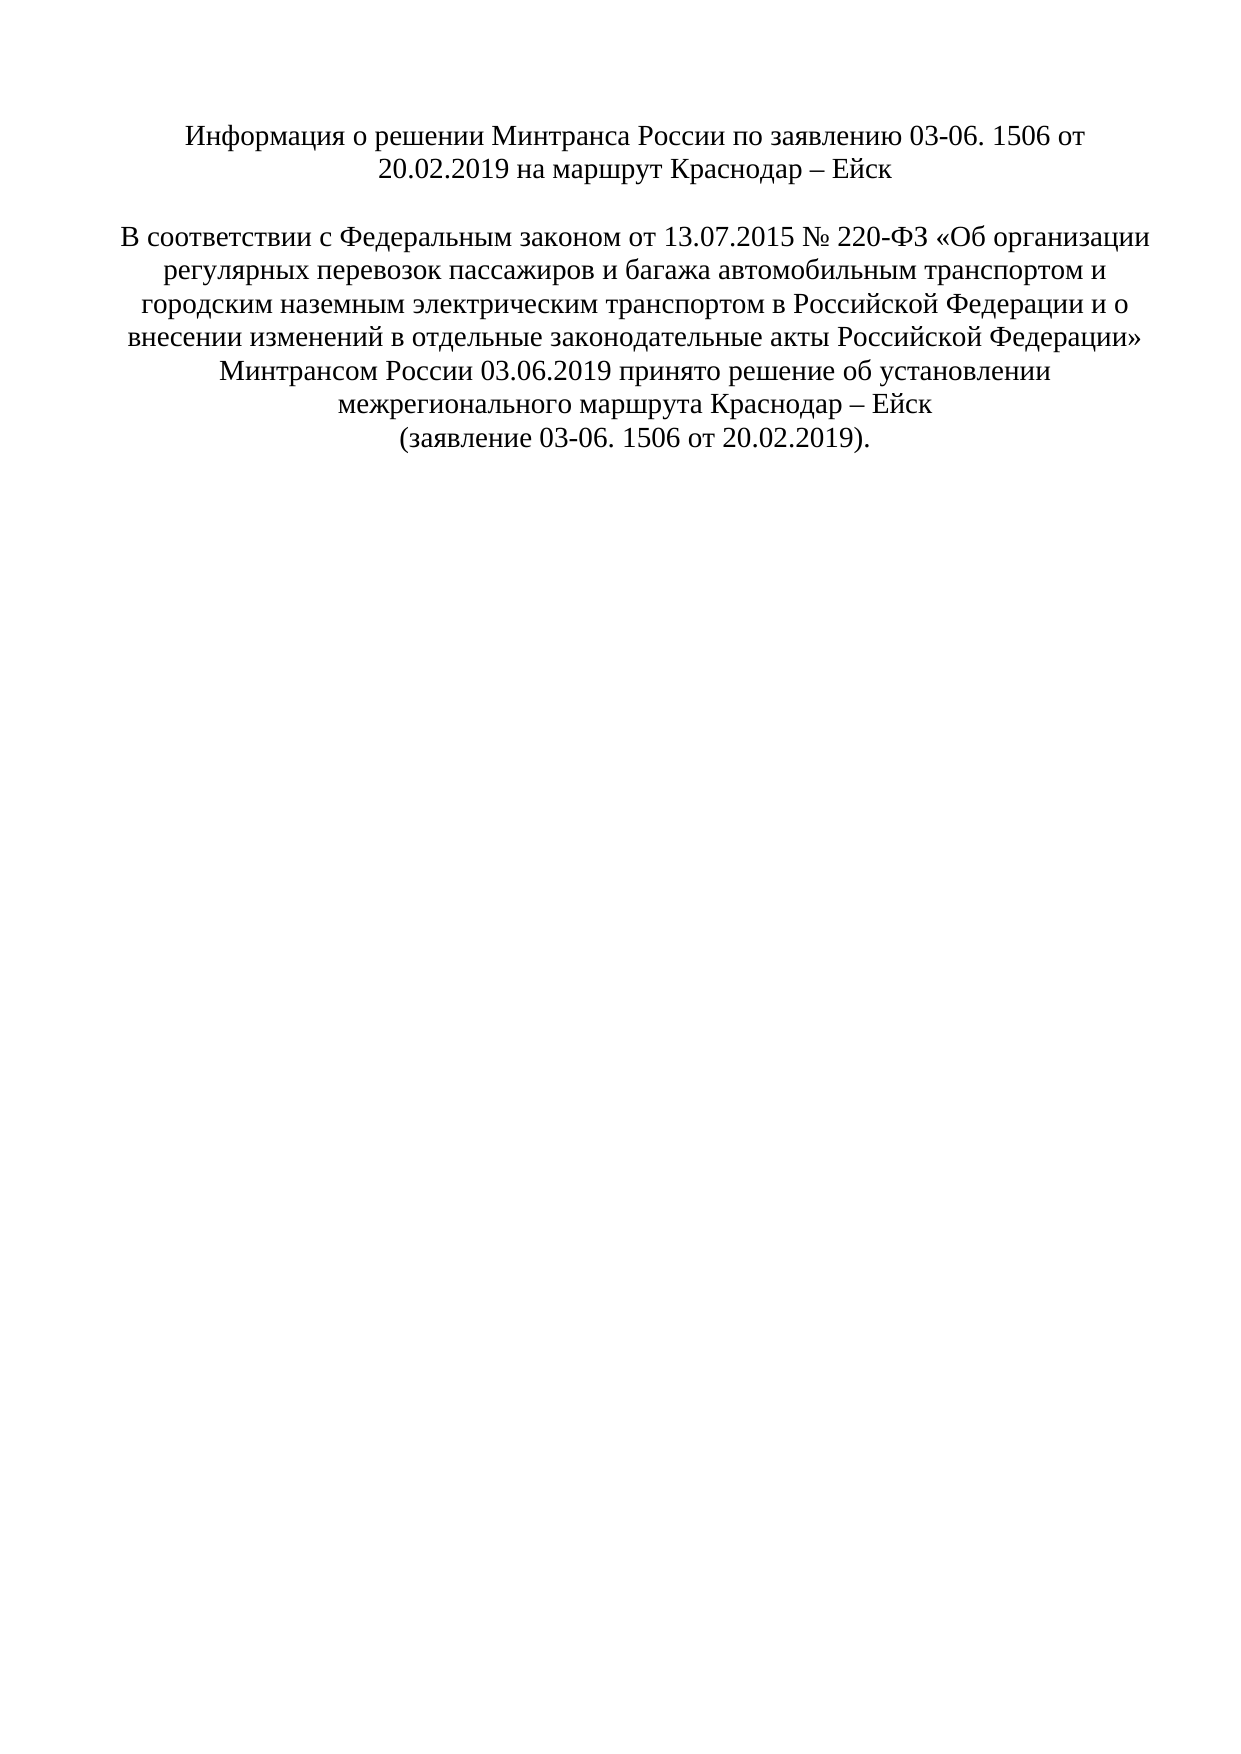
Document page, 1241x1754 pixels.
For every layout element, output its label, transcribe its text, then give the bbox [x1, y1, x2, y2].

text Информация о решении Минтранса России по заявлению 03-06. 1506 от 20.02.2019 на маршрут Краснодар – Ейск [118, 118, 1152, 185]
text В соответствии с Федеральным законом от 13.07.2015 № 220-ФЗ «Об организации регулярных перевозок пассажиров и багажа автомобильным транспортом и городским наземным электрическим транспортом в Российской Федерации и о внесении изменений в отдельные законодательные акты Российской Федерации» Минтрансом России 03.06.2019 принято решение об установлении межрегионального маршрута Краснодар – Ейск [118, 219, 1152, 420]
text (заявление 03-06. 1506 от 20.02.2019). [118, 420, 1152, 453]
